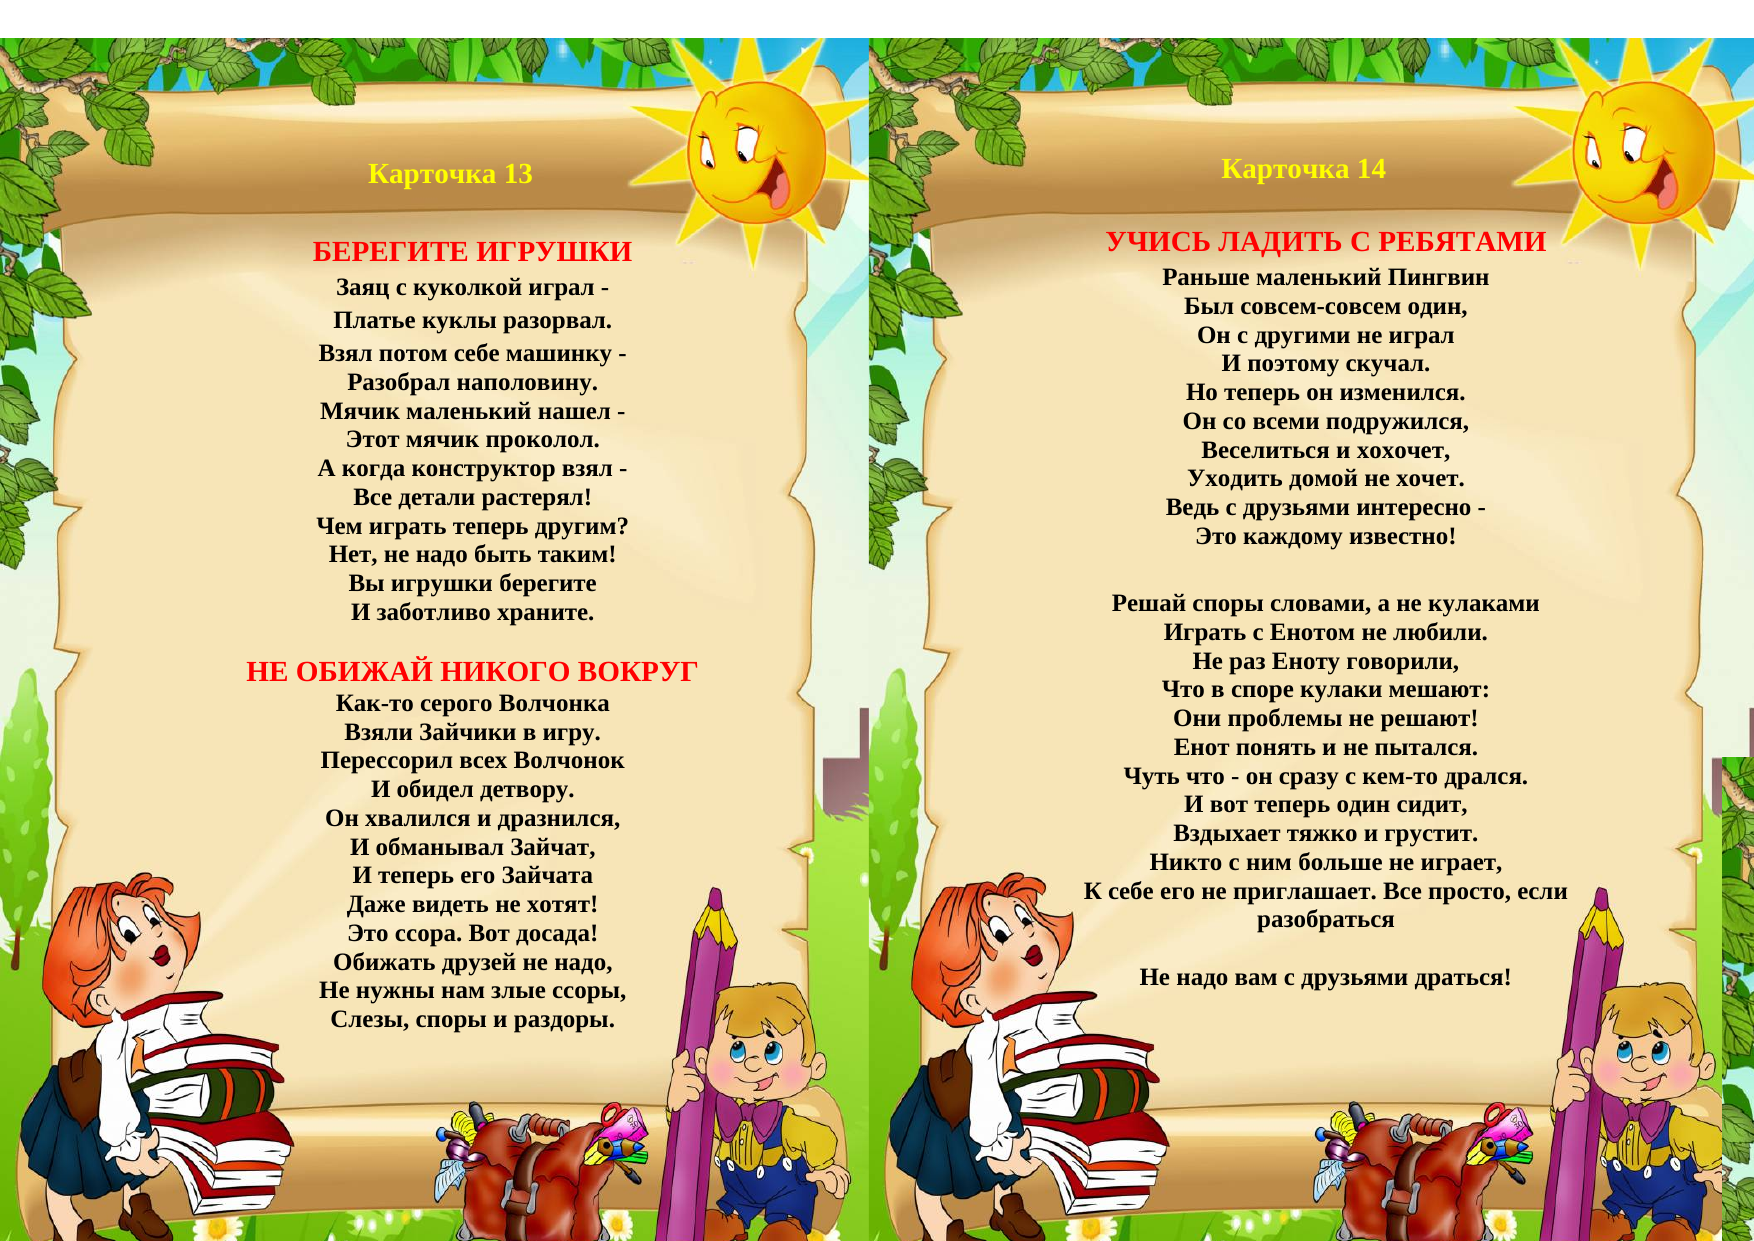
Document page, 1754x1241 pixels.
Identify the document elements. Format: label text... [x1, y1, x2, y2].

text Он с другими не играл [1016, 320, 1636, 348]
text Играть с Енотом не любили. [1016, 617, 1636, 646]
text Платье куклы разорвал. [162, 305, 783, 334]
text Был совсем-совсем один, [1016, 291, 1636, 320]
text И обидел детвору. [162, 774, 783, 803]
text И теперь его Зайчата [162, 861, 783, 889]
text Не нужны нам злые ссоры, [162, 976, 783, 1004]
text Ведь с друзьями интересно - [1016, 492, 1636, 521]
text Не раз Еноту говорили, [1016, 646, 1636, 674]
text Взял потом себе машинку - [162, 338, 783, 367]
text Как-то серого Волчонка [162, 688, 783, 717]
text Все детали растерял! [162, 482, 783, 511]
text Вздыхает тяжко и грустит. [1016, 818, 1636, 847]
text А когда конструктор взял - [162, 453, 783, 482]
text Даже видеть не хотят! [162, 889, 783, 918]
text Не надо вам с друзьями драться! [1016, 962, 1636, 991]
text Это ссора. Вот досада! [162, 918, 783, 947]
text Решай споры словами, а не кулаками [1016, 588, 1636, 617]
text УЧИСЬ ЛАДИТЬ С РЕБЯТАМИ [1016, 224, 1636, 257]
text Что в споре кулаки мешают: [1016, 674, 1636, 703]
text Чем играть теперь другим? [162, 511, 783, 539]
text И обманывал Зайчат, [162, 832, 783, 861]
text Они проблемы не решают! [1016, 703, 1636, 732]
text Енот понять и не пытался. [1016, 732, 1636, 761]
text Мячик маленький нашел - [162, 396, 783, 424]
text Это каждому известно! [1016, 521, 1636, 550]
text Уходить домой не хочет. [1016, 463, 1636, 492]
text Но теперь он изменился. [1016, 377, 1636, 406]
text Разобрал наполовину. [162, 367, 783, 396]
text Он хвалился и дразнился, [162, 803, 783, 832]
picture [0, 38, 1754, 1241]
text Карточка 13 [118, 157, 783, 190]
text И заботливо храните. [162, 597, 783, 626]
text Чуть что - он сразу с кем-то дрался. [1016, 761, 1636, 789]
text Этот мячик проколол. [162, 424, 783, 453]
text Взяли Зайчики в игру. [162, 717, 783, 746]
text Слезы, споры и раздоры. [162, 1004, 783, 1033]
text К себе его не приглашает. Все просто, если разобраться [1016, 876, 1636, 933]
text Заяц с куколкой играл - [162, 272, 783, 301]
text БЕРЕГИТЕ ИГРУШКИ [162, 234, 783, 267]
text Веселиться и хохочет, [1016, 435, 1636, 463]
text И поэтому скучал. [1016, 348, 1636, 377]
text НЕ ОБИЖАЙ НИКОГО ВОКРУГ [162, 654, 783, 688]
text Перессорил всех Волчонок [162, 746, 783, 774]
text Обижать друзей не надо, [162, 947, 783, 976]
text Раньше маленький Пингвин [1016, 262, 1636, 291]
text И вот теперь один сидит, [1016, 789, 1636, 818]
text Он со всеми подружился, [1016, 406, 1636, 435]
text Никто с ним больше не играет, [1016, 847, 1636, 876]
text Нет, не надо быть таким! [162, 539, 783, 568]
text Вы игрушки берегите [162, 568, 783, 597]
text Карточка 14 [971, 152, 1636, 185]
